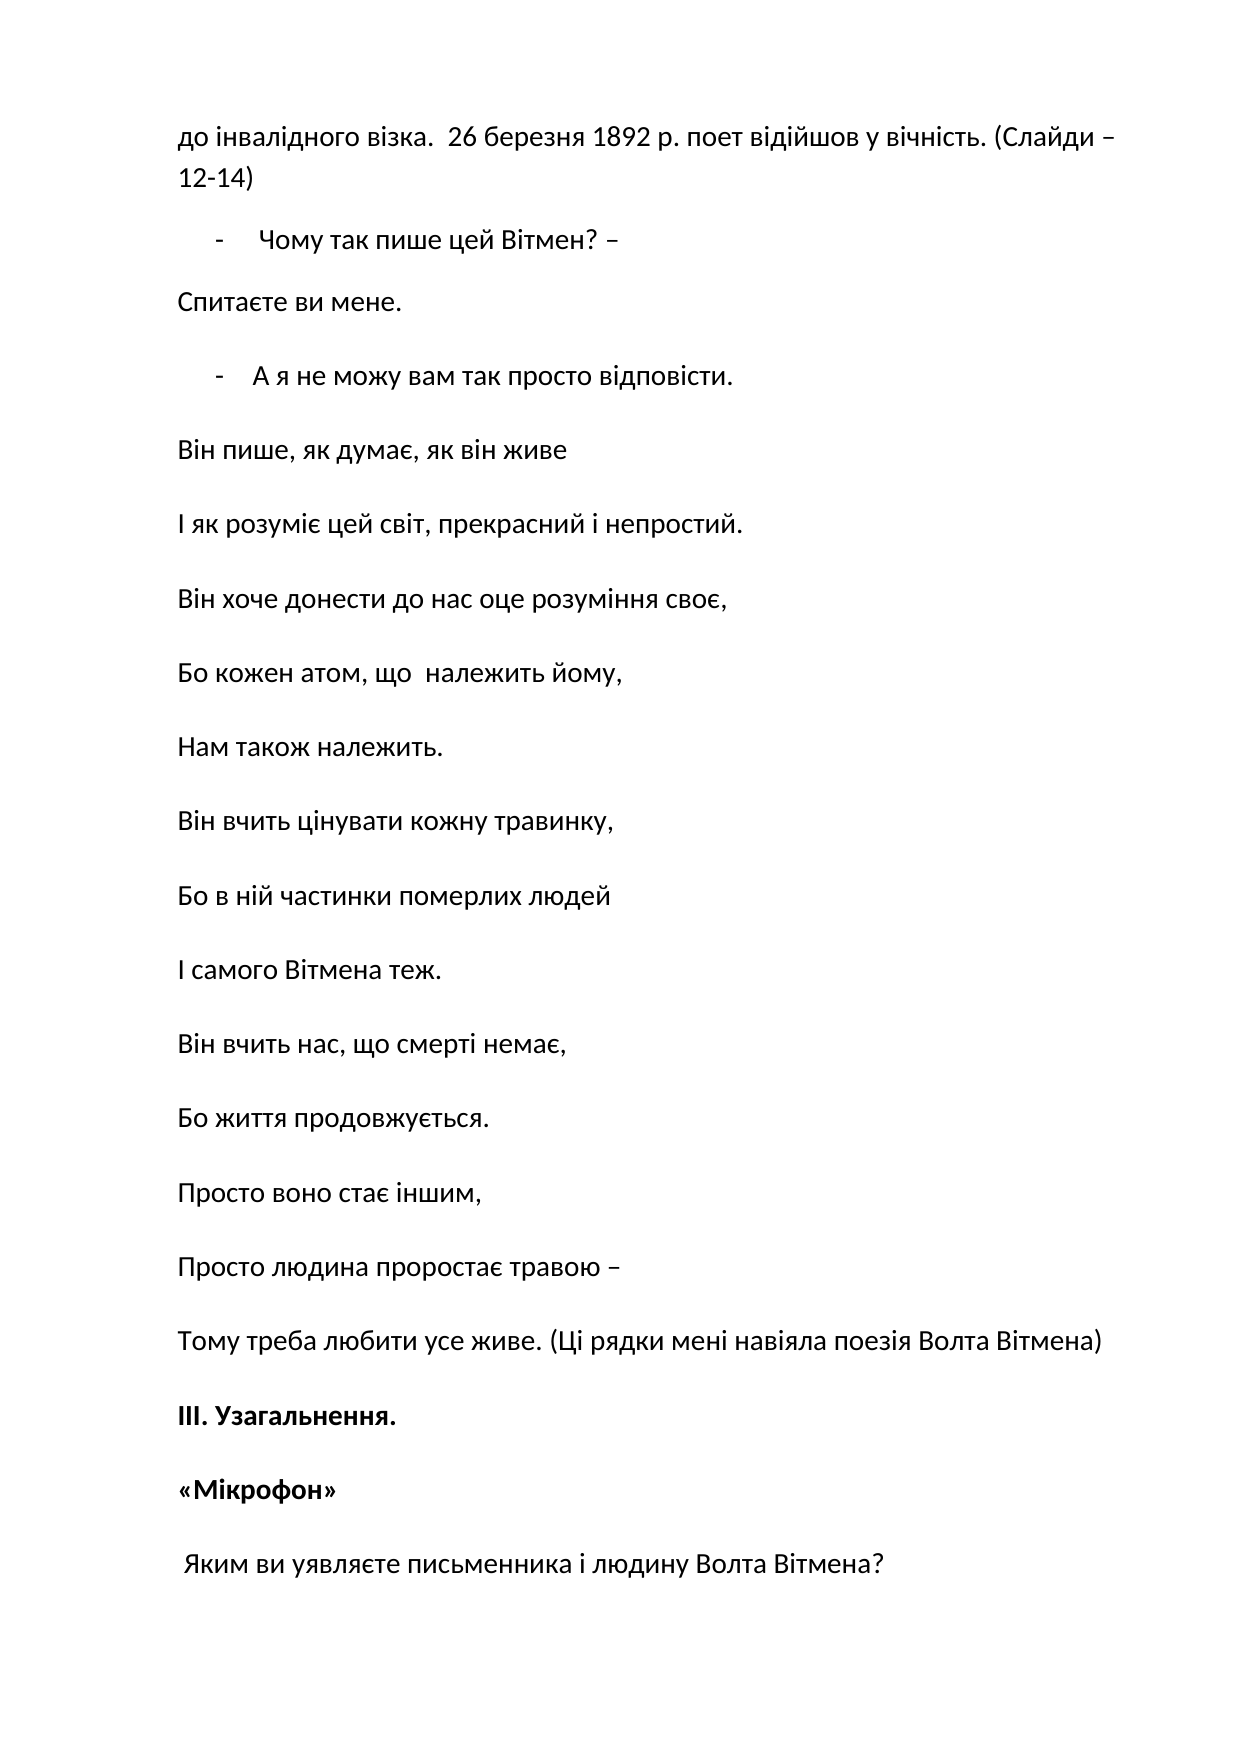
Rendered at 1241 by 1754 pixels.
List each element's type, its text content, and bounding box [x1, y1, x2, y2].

text Бо кожен атом, що належить йому, [177, 654, 1152, 689]
text Тому треба любити усе живе. (Ці рядки мені навіяла поезія Волта Вітмена) [177, 1322, 1152, 1358]
list А я не можу вам так просто відповісти. [215, 357, 1152, 392]
text Бо в ній частинки померлих людей [177, 877, 1152, 912]
text Бо життя продовжується. [177, 1099, 1152, 1135]
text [177, 118, 1152, 195]
text І як розуміє цей світ, прекрасний і непростий. [177, 505, 1152, 541]
text Спитаєте ви мене. [177, 283, 1152, 318]
text Яким ви уявляєте письменника і людину Волта Вітмена? [177, 1545, 1152, 1581]
text Просто людина проростає травою – [177, 1248, 1152, 1284]
text Просто воно стає іншим, [177, 1174, 1152, 1209]
text «Мікрофон» [177, 1471, 1152, 1507]
text Нам також належить. [177, 728, 1152, 764]
text Він вчить нас, що смерті немає, [177, 1025, 1152, 1061]
list Чому так пише цей Вітмен? – [215, 221, 1152, 256]
text Він хоче донести до нас оце розуміння своє, [177, 580, 1152, 615]
text Він вчить цінувати кожну травинку, [177, 802, 1152, 838]
text ІІІ. Узагальнення. [177, 1397, 1152, 1432]
text Він пише, як думає, як він живе [177, 431, 1152, 467]
text І самого Вітмена теж. [177, 951, 1152, 987]
